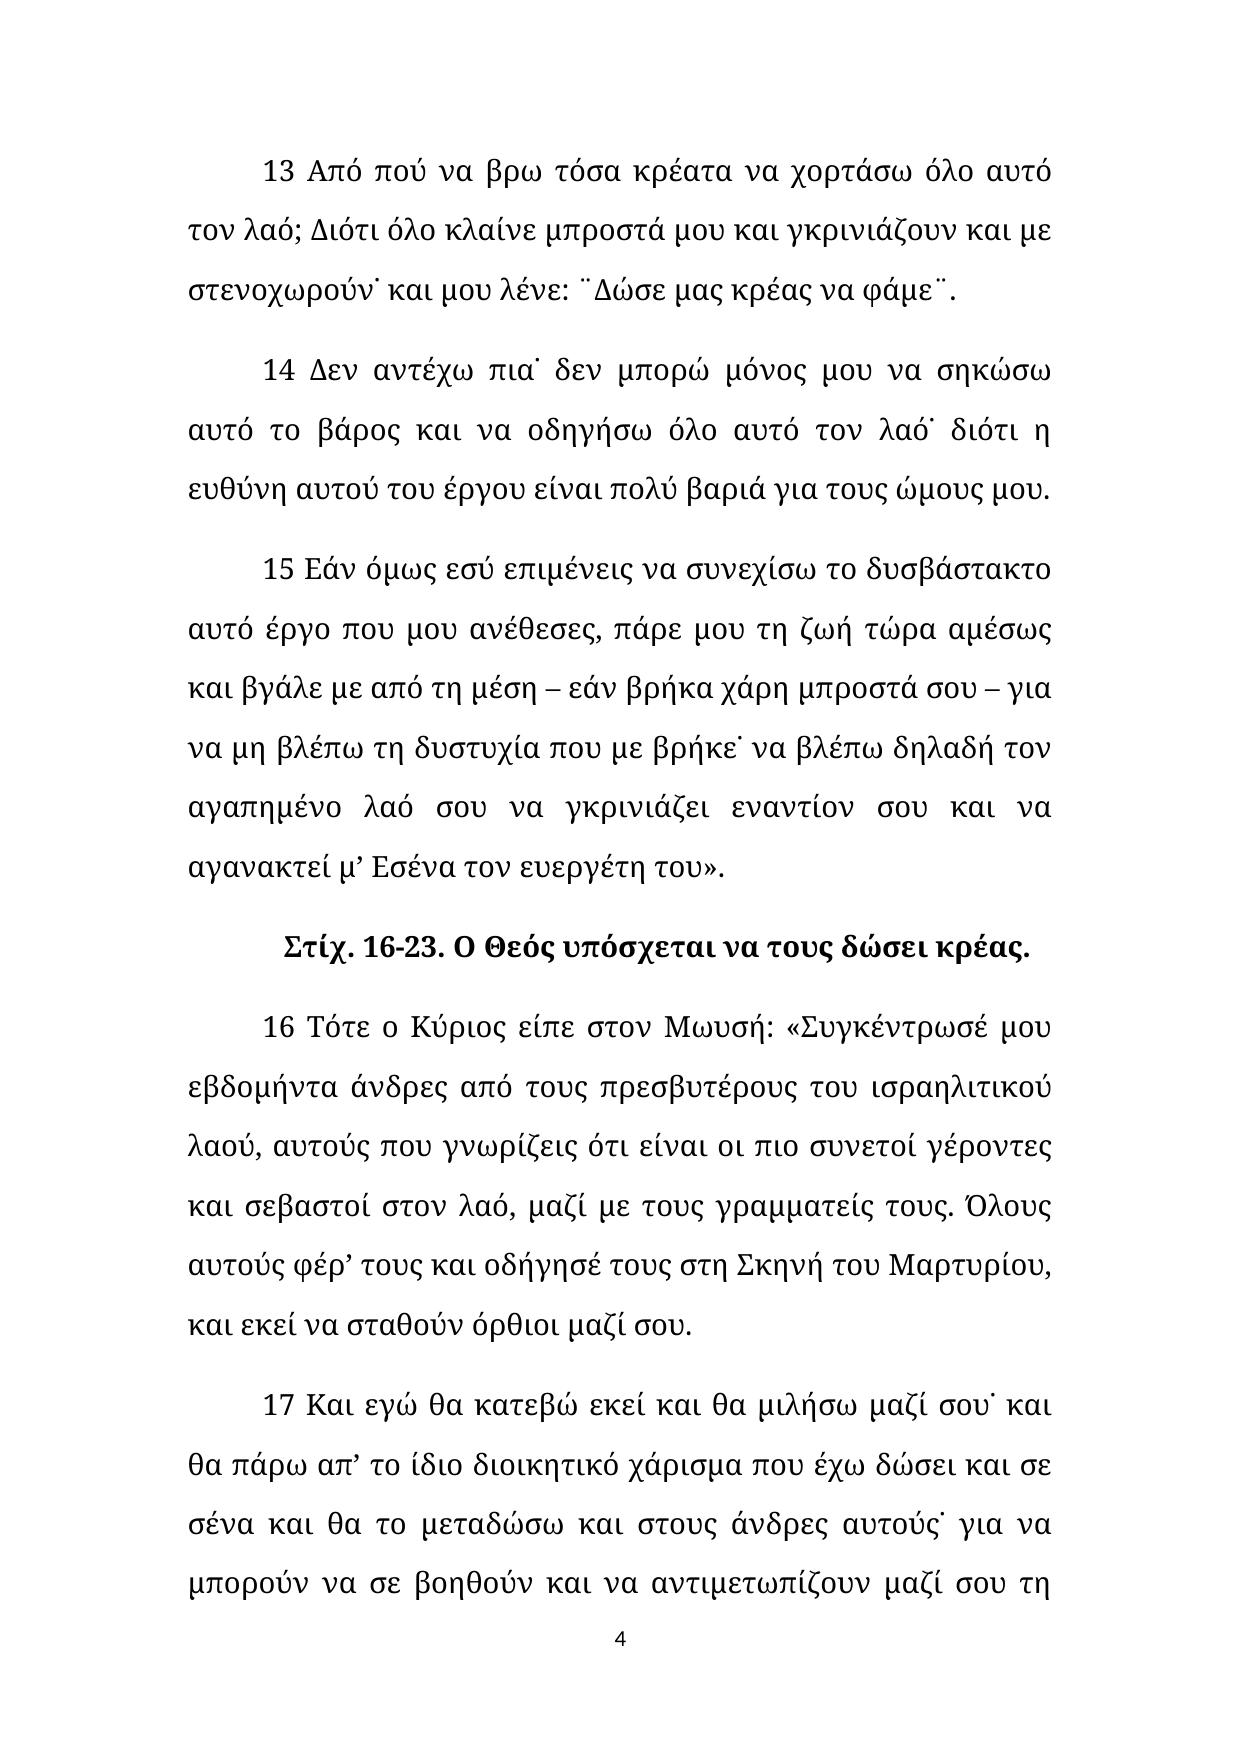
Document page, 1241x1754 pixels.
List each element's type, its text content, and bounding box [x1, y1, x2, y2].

text 14 Δεν αντέχω πια˙ δεν μπορώ μόνος μου να σηκώσω αυτό το βάρος και να οδηγήσω όλο αυτό τον λαό˙ διότι η ευθύνη αυτού του έργου είναι πολύ βαριά για τους ώμους μου. [187, 349, 1053, 508]
text 13 Από πού να βρω τόσα κρέατα να χορτάσω όλο αυτό τον λαό; Διότι όλο κλαίνε μπροστά μου και γκρινιάζουν και με στενοχωρούν˙ και μου λένε: ¨Δώσε μας κρέας να φάμε¨. [187, 150, 1053, 309]
text Στίχ. 16-23. Ο Θεός υπόσχεται να τους δώσει κρέας. [187, 926, 1053, 966]
text 16 Τότε ο Κύριος είπε στον Μωυσή: «Συγκέντρωσέ μου εβδομήντα άνδρες από τους πρεσβυτέρους του ισραηλιτικού λαού, αυτούς που γνωρίζεις ότι είναι οι πιο συνετοί γέροντες και σεβαστοί στον λαό, μαζί με τους γραμματείς τους. Όλους αυτούς φέρ’ τους και οδήγησέ τους στη Σκηνή του Μαρτυρίου, και εκεί να σταθούν όρθιοι μαζί σου. [187, 1007, 1053, 1344]
text 15 Εάν όμως εσύ επιμένεις να συνεχίσω το δυσβάστακτο αυτό έργο που μου ανέθεσες, πάρε μου τη ζωή τώρα αμέσως και βγάλε με από τη μέση – εάν βρήκα χάρη μπροστά σου – για να μη βλέπω τη δυστυχία που με βρήκε˙ να βλέπω δηλαδή τον αγαπημένο λαό σου να γκρινιάζει εναντίον σου και να αγανακτεί μ’ Εσένα τον ευεργέτη του». [187, 548, 1053, 886]
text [187, 1384, 1053, 1602]
